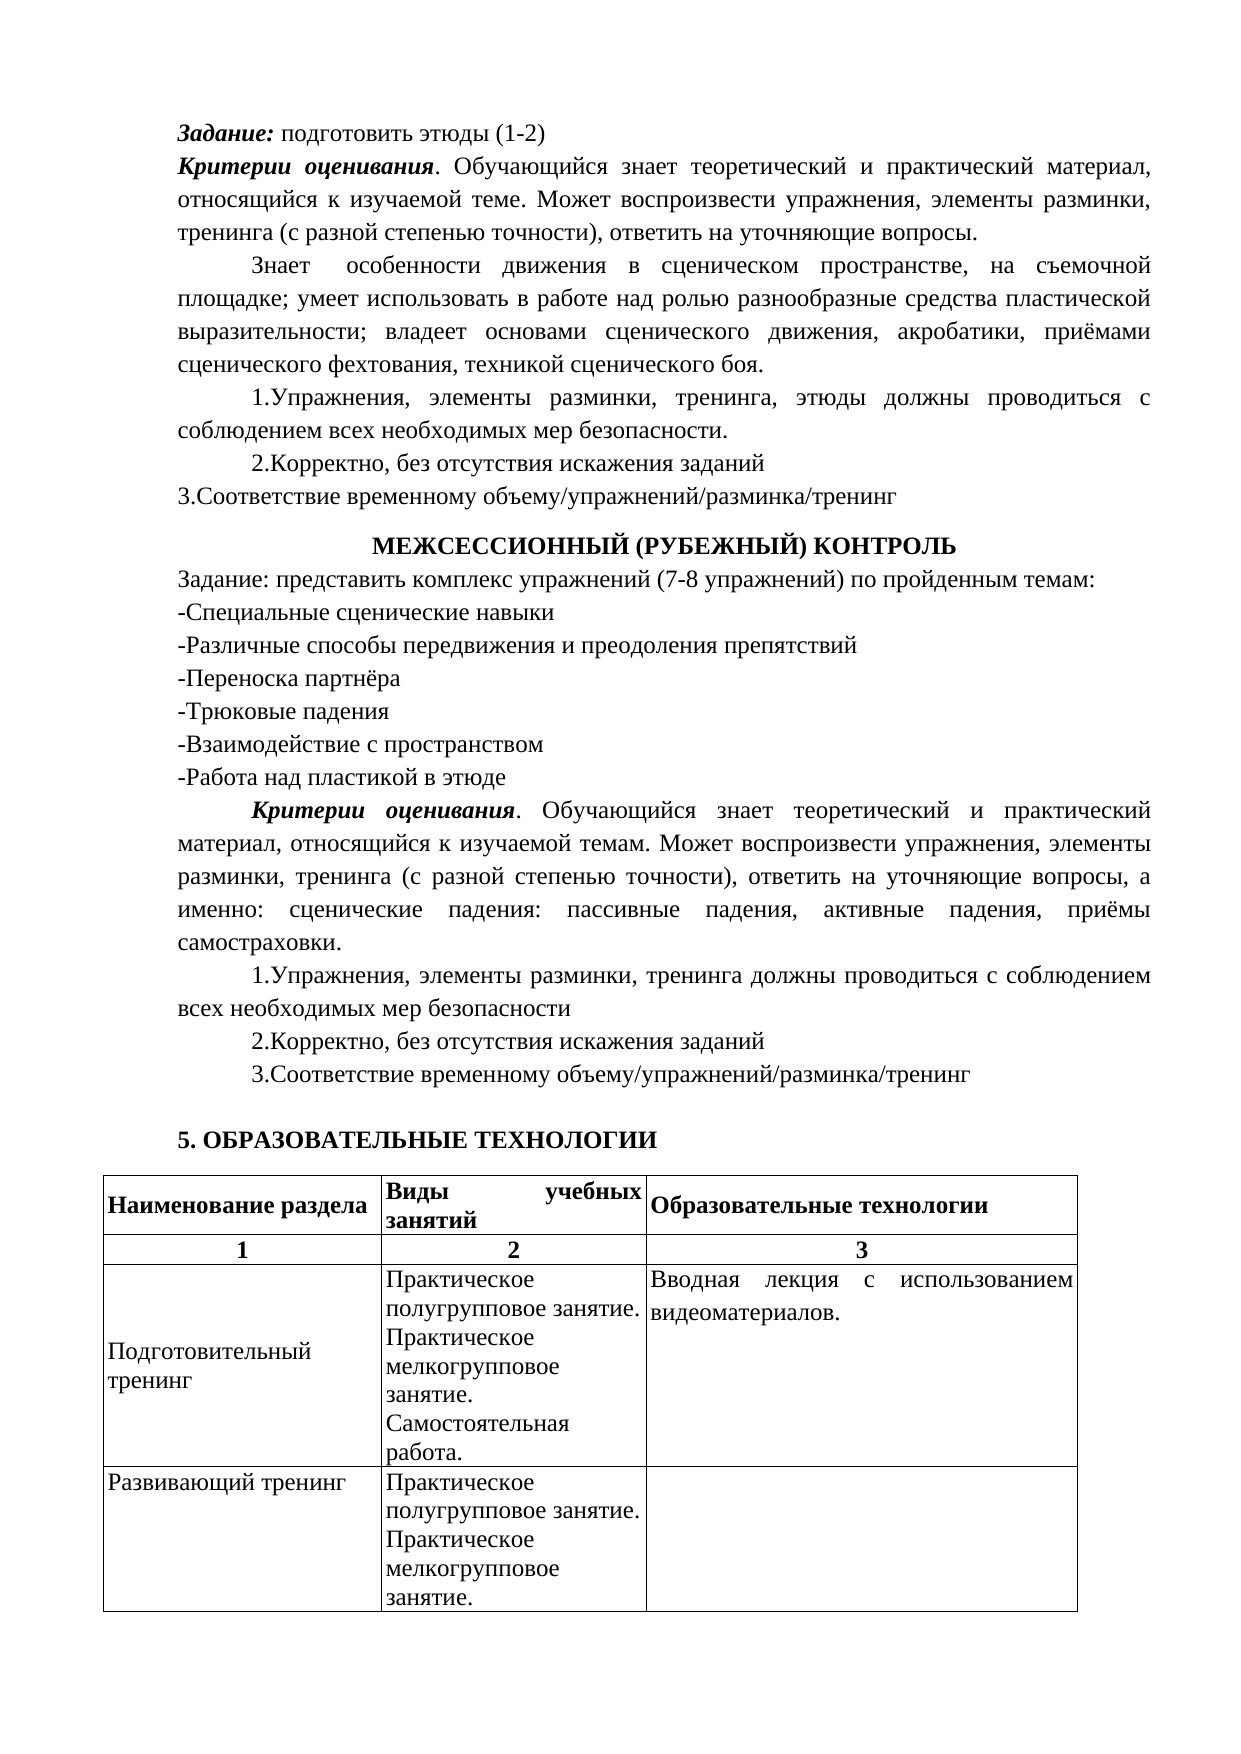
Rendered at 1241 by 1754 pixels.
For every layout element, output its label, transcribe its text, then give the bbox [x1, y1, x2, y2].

table_cell 3 [647, 1235, 1077, 1263]
text Критерии оценивания. Обучающийся знает теоретический и практический материал, относящийся к изучаемой темам. Может воспроизвести упражнения, элементы разминки, тренинга (с разной степенью точности), ответить на уточняющие вопросы, а именно: сценические падения: пассивные падения, активные падения, приёмы самостраховки. [177, 795, 1152, 956]
text 2.Корректно, без отсутствия искажения заданий [177, 1026, 1152, 1055]
text -Взаимодействие с пространством [177, 729, 1152, 758]
text -Переноска партнёра [177, 663, 1152, 692]
text 1.Упражнения, элементы разминки, тренинга должны проводиться с соблюдением всех необходимых мер безопасности [177, 960, 1152, 1022]
text 1.Упражнения, элементы разминки, тренинга, этюды должны проводиться с соблюдением всех необходимых мер безопасности. [177, 382, 1152, 444]
table_header Виды учебных занятий [382, 1176, 646, 1234]
text МЕЖСЕССИОННЫЙ (РУБЕЖНЫЙ) КОНТРОЛЬ [177, 531, 1152, 560]
text -Работа над пластикой в этюде [177, 762, 1152, 791]
text Задание: подготовить этюды (1-2) [177, 118, 1152, 147]
text 3.Соответствие временному объему/упражнений/разминка/тренинг [177, 481, 1152, 510]
text 5. ОБРАЗОВАТЕЛЬНЫЕ ТЕХНОЛОГИИ [177, 1125, 1152, 1154]
table_cell Вводная лекция с использованием видеоматериалов. [647, 1265, 1077, 1466]
table_cell Подготовительный тренинг [104, 1265, 381, 1466]
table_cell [382, 1467, 646, 1611]
table_cell 2 [382, 1235, 646, 1263]
text 3.Соответствие временному объему/упражнений/разминка/тренинг [177, 1059, 1152, 1088]
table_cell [382, 1265, 646, 1466]
table_cell [647, 1467, 1077, 1611]
table_header Образовательные технологии [647, 1176, 1077, 1234]
table_header Наименование раздела [104, 1176, 381, 1234]
text -Различные способы передвижения и преодоления препятствий [177, 630, 1152, 659]
table_cell 1 [104, 1235, 381, 1263]
table_cell Развивающий тренинг [104, 1467, 381, 1611]
text -Специальные сценические навыки [177, 597, 1152, 626]
text Задание: представить комплекс упражнений (7-8 упражнений) по пройденным темам: [177, 564, 1152, 593]
text -Трюковые падения [177, 696, 1152, 725]
text 2.Корректно, без отсутствия искажения заданий [177, 448, 1152, 477]
